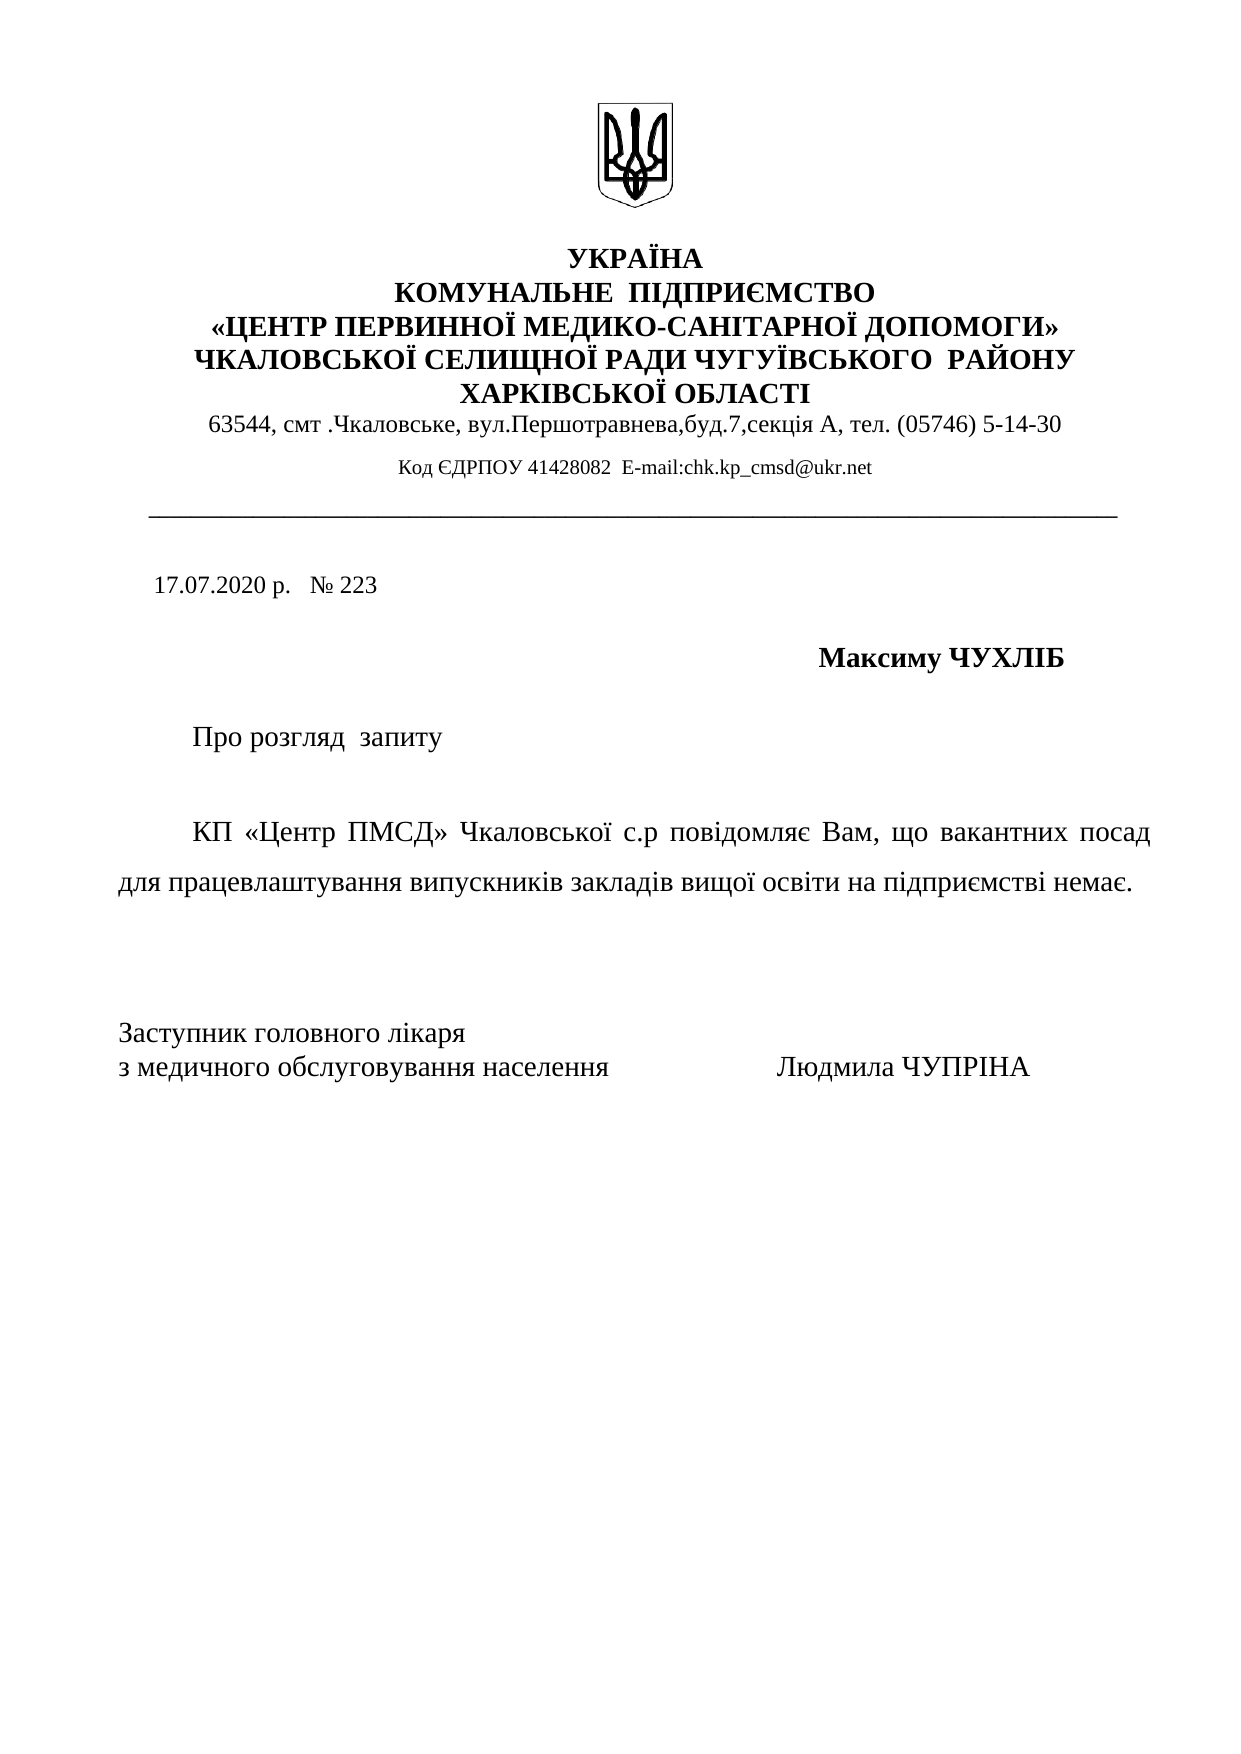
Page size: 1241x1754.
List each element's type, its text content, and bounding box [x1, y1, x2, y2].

text 63544, смт .Чкаловське, вул.Першотравнева,буд.7,секція А, тел. (05746) 5-14-30 [118, 409, 1152, 438]
text КП «Центр ПМСД» Чкаловської с.р повідомляє Вам, що вакантних посад для працевлаштування випускників закладів вищої освіти на підприємстві немає. [118, 814, 1152, 898]
text Про розгляд запиту [118, 719, 1152, 752]
text Максиму ЧУХЛІБ [118, 640, 1152, 674]
text ХАРКІВСЬКОЇ ОБЛАСТІ [118, 376, 1152, 409]
text ЧКАЛОВСЬКОЇ СЕЛИЩНОЇ РАДИ ЧУГУЇВСЬКОГО РАЙОНУ [118, 342, 1152, 376]
text з медичного обслуговування населення Людмила ЧУПРІНА [118, 1049, 1034, 1082]
text УКРАЇНА [118, 242, 1152, 275]
text 17.07.2020 р. № 223 [103, 570, 1181, 598]
text _____________________________________________________________________________________________ [133, 495, 1152, 519]
text Код ЄДРПОУ 41428082 E-mail:chk.kp_cmsd@ukr.net [118, 455, 1152, 479]
text Заступник головного лікаря [118, 1015, 1034, 1049]
text КОМУНАЛЬНЕ ПІДПРИЄМСТВО [118, 275, 1152, 309]
text «ЦЕНТР ПЕРВИННОЇ МЕДИКО-САНІТАРНОЇ ДОПОМОГИ» [118, 309, 1152, 342]
